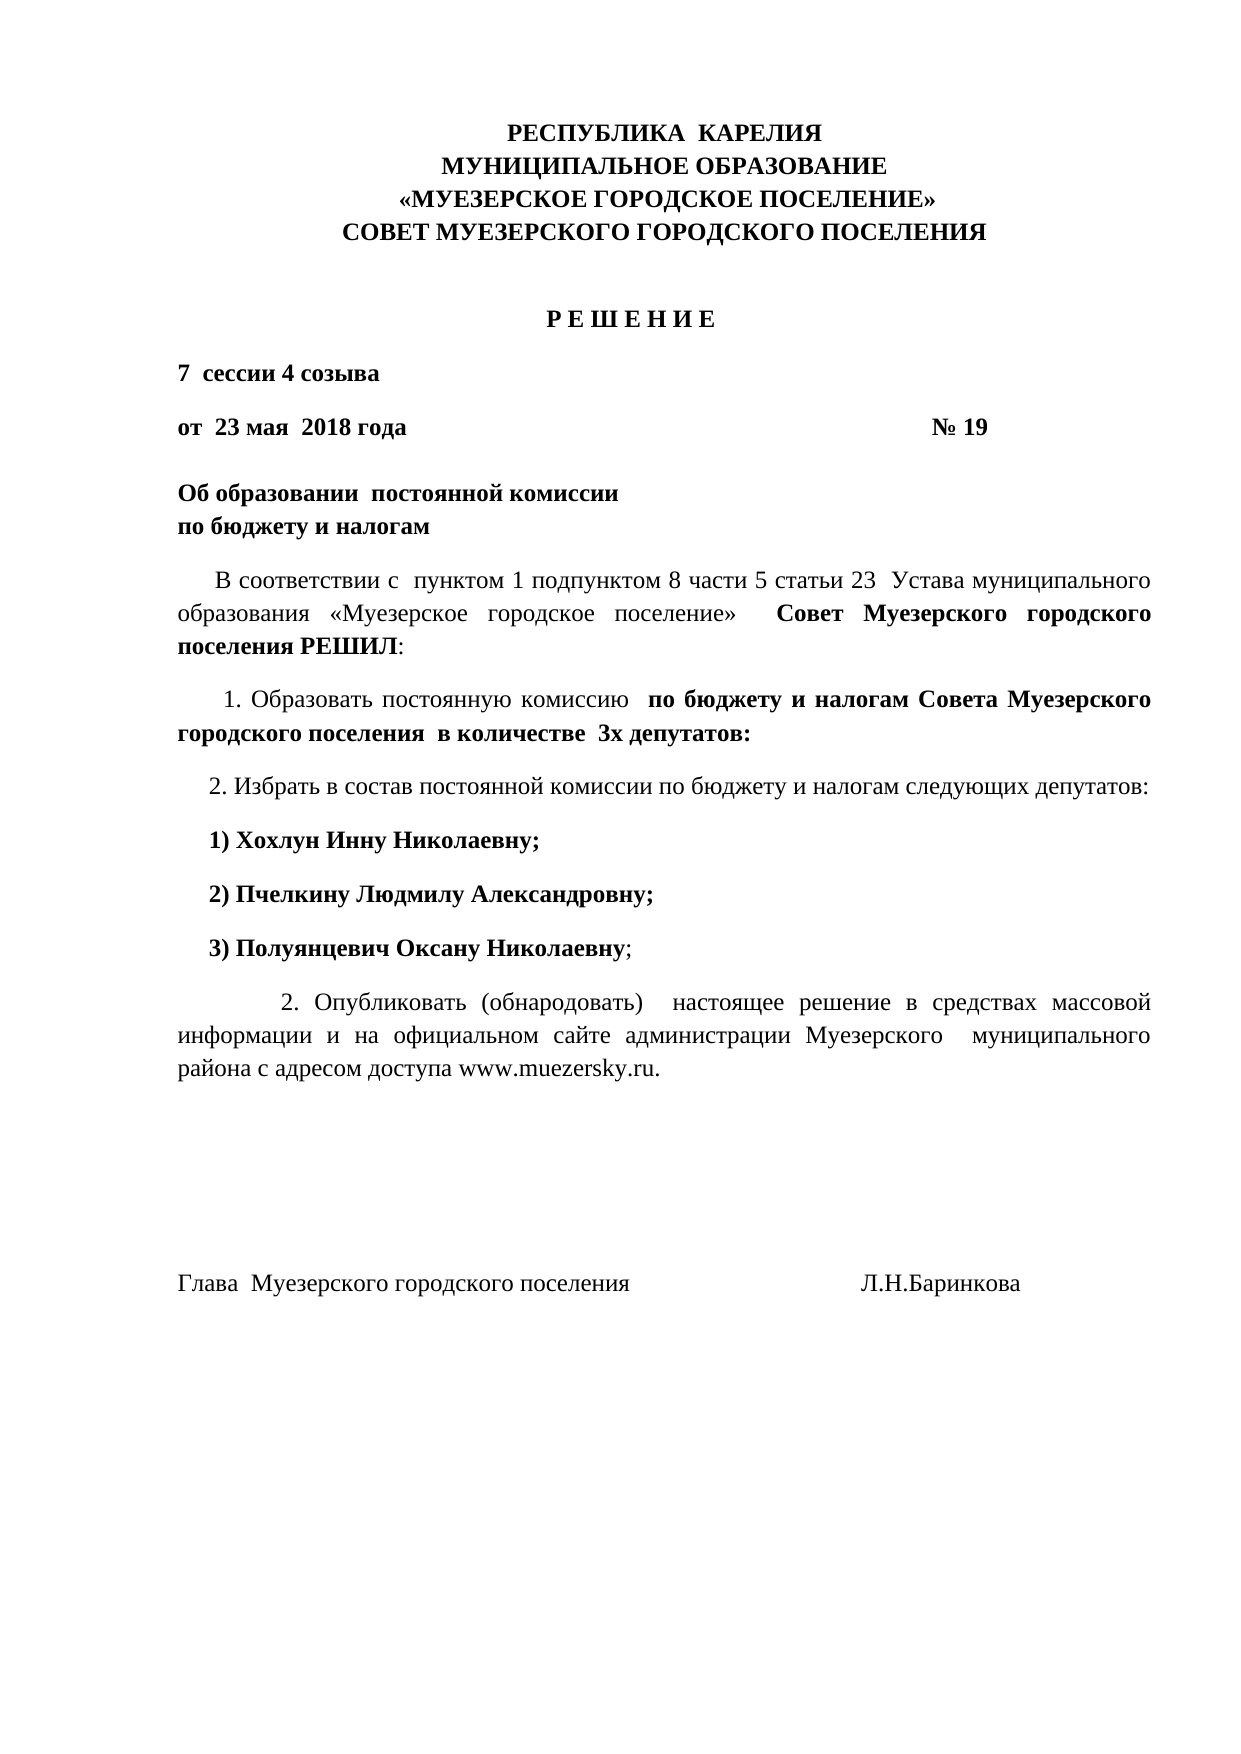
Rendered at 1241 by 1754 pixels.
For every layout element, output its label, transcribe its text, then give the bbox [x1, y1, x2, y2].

text РЕСПУБЛИКА КАРЕЛИЯ [177, 118, 1152, 147]
text 2. Опубликовать (обнародовать) настоящее решение в средствах массовой информации и на официальном сайте администрации Муезерского муниципального района с адресом доступа www.muezersky.ru. [177, 987, 1152, 1082]
text 7 сессии 4 созыва [177, 358, 1152, 387]
text «МУЕЗЕРСКОЕ ГОРОДСКОЕ ПОСЕЛЕНИЕ» [177, 184, 1152, 213]
text Глава Муезерского городского поселения Л.Н.Баринкова [177, 1268, 1152, 1297]
text Об образовании постоянной комиссии [177, 478, 1152, 507]
text 2. Избрать в состав постоянной комиссии по бюджету и налогам следующих депутатов: [177, 771, 1152, 800]
text по бюджету и налогам [177, 511, 1152, 539]
text Р Е Ш Е Н И Е [177, 304, 1152, 333]
text 1. Образовать постоянную комиссию по бюджету и налогам Совета Муезерского городского поселения в количестве 3х депутатов: [177, 684, 1152, 746]
text В соответствии с пунктом 1 подпунктом 8 части 5 статьи 23 Устава муниципального образования «Муезерское городское поселение» Совет Муезерского городского поселения РЕШИЛ: [177, 565, 1152, 659]
text от 23 мая 2018 года № 19 [177, 412, 1152, 441]
text СОВЕТ МУЕЗЕРСКОГО ГОРОДСКОГО ПОСЕЛЕНИЯ [177, 217, 1152, 246]
text МУНИЦИПАЛЬНОЕ ОБРАЗОВАНИЕ [177, 151, 1152, 180]
text 2) Пчелкину Людмилу Александровну; [177, 879, 1152, 908]
text 1) Хохлун Инну Николаевну; [177, 825, 1152, 854]
text 3) Полуянцевич Оксану Николаевну; [177, 933, 1152, 962]
